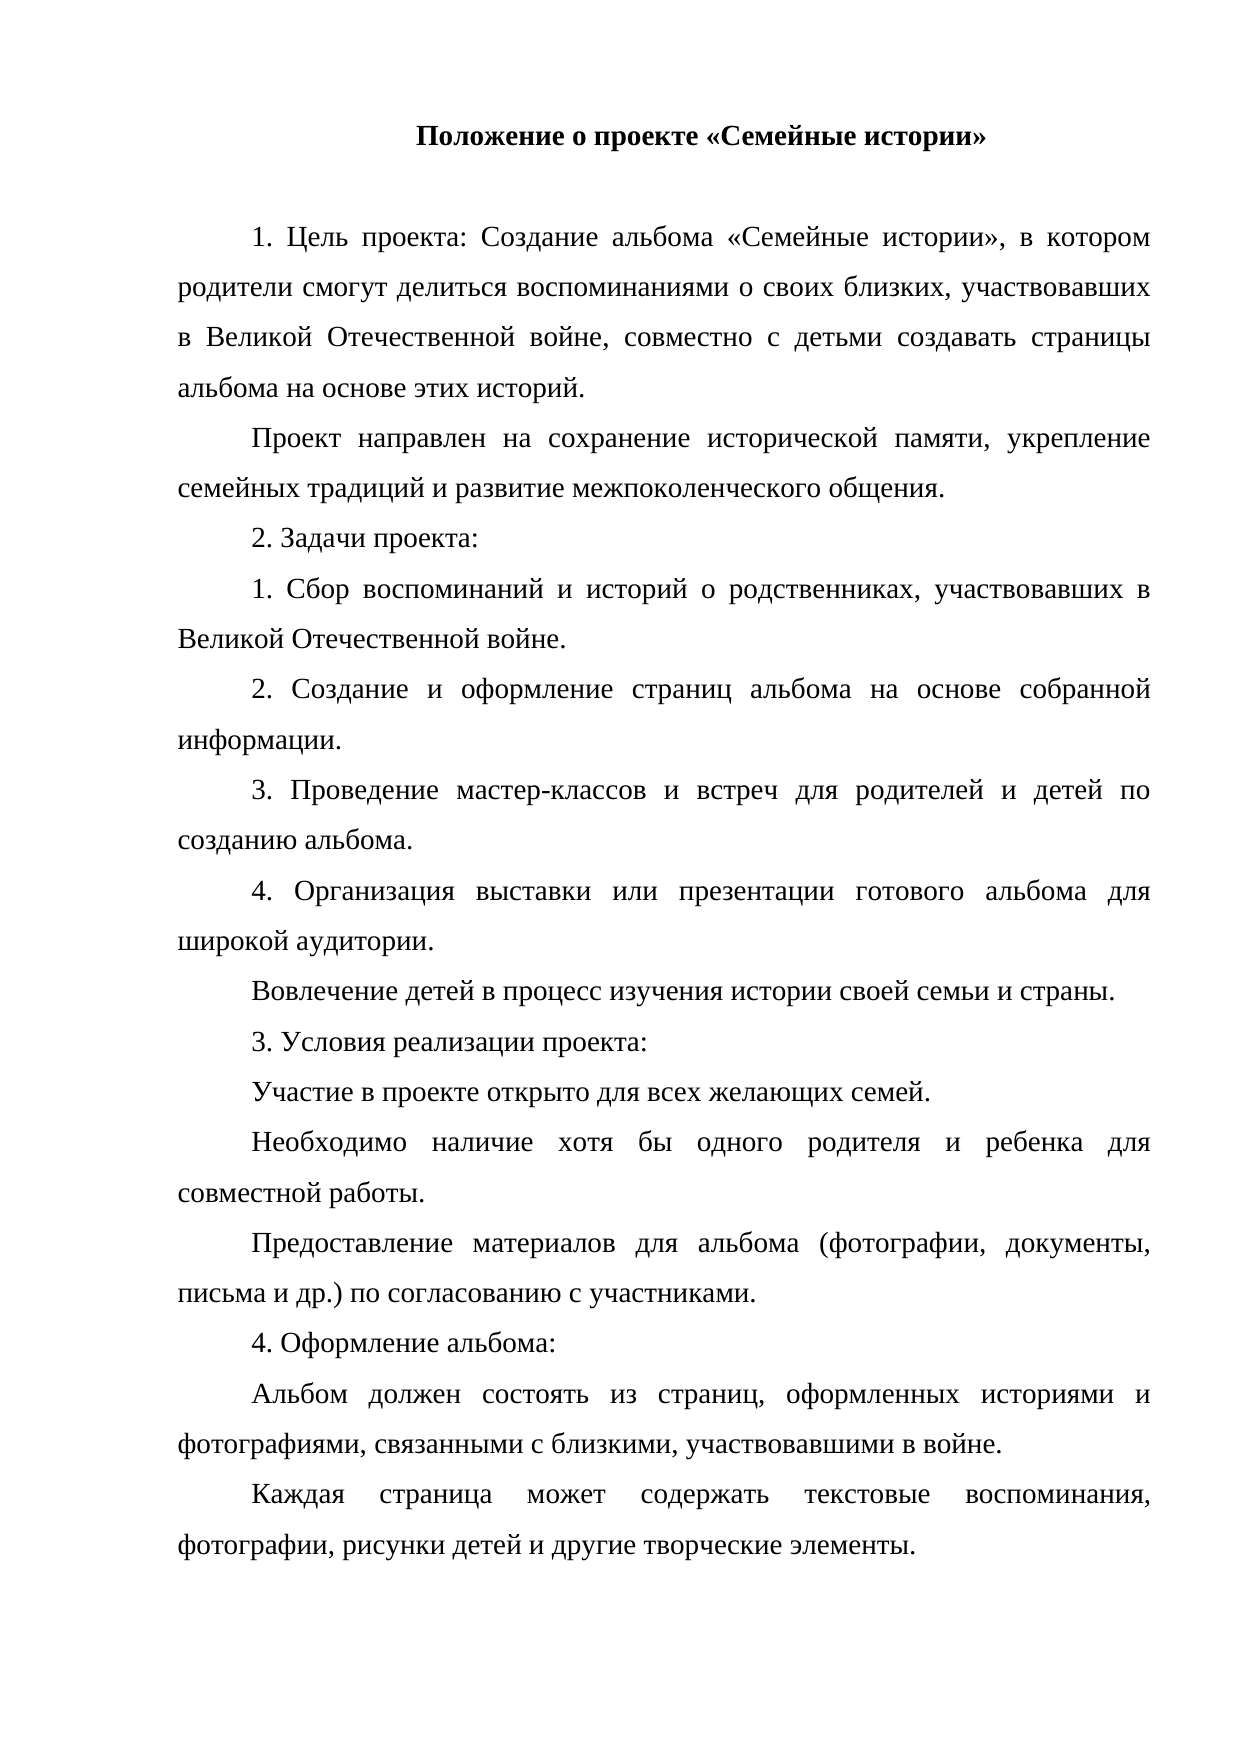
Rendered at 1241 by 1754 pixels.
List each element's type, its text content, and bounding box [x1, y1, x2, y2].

text Альбом должен состоять из страниц, оформленных историями и фотографиями, связанными с близкими, участвовавшими в войне. [177, 1376, 1152, 1460]
text 4. Организация выставки или презентации готового альбома для широкой аудитории. [177, 873, 1152, 957]
text 2. Задачи проекта: [177, 521, 1152, 554]
text 3. Условия реализации проекта: [177, 1024, 1152, 1057]
text Необходимо наличие хотя бы одного родителя и ребенка для совместной работы. [177, 1124, 1152, 1208]
text Предоставление материалов для альбома (фотографии, документы, письма и др.) по согласованию с участниками. [177, 1225, 1152, 1309]
text 3. Проведение мастер-классов и встреч для родителей и детей по созданию альбома. [177, 772, 1152, 856]
text Положение о проекте «Семейные истории» [177, 118, 1152, 152]
text 1. Цель проекта: Создание альбома «Семейные истории», в котором родители смогут делиться воспоминаниями о своих близких, участвовавших в Великой Отечественной войне, совместно с детьми создавать страницы альбома на основе этих историй. [177, 219, 1152, 403]
text Проект направлен на сохранение исторической памяти, укрепление семейных традиций и развитие межпоколенческого общения. [177, 420, 1152, 504]
text 4. Оформление альбома: [177, 1326, 1152, 1359]
text 1. Сбор воспоминаний и историй о родственниках, участвовавших в Великой Отечественной войне. [177, 571, 1152, 655]
text Каждая страница может содержать текстовые воспоминания, фотографии, рисунки детей и другие творческие элементы. [177, 1477, 1152, 1560]
text Вовлечение детей в процесс изучения истории своей семьи и страны. [177, 973, 1152, 1007]
text Участие в проекте открыто для всех желающих семей. [177, 1074, 1152, 1108]
text 2. Создание и оформление страниц альбома на основе собранной информации. [177, 672, 1152, 755]
